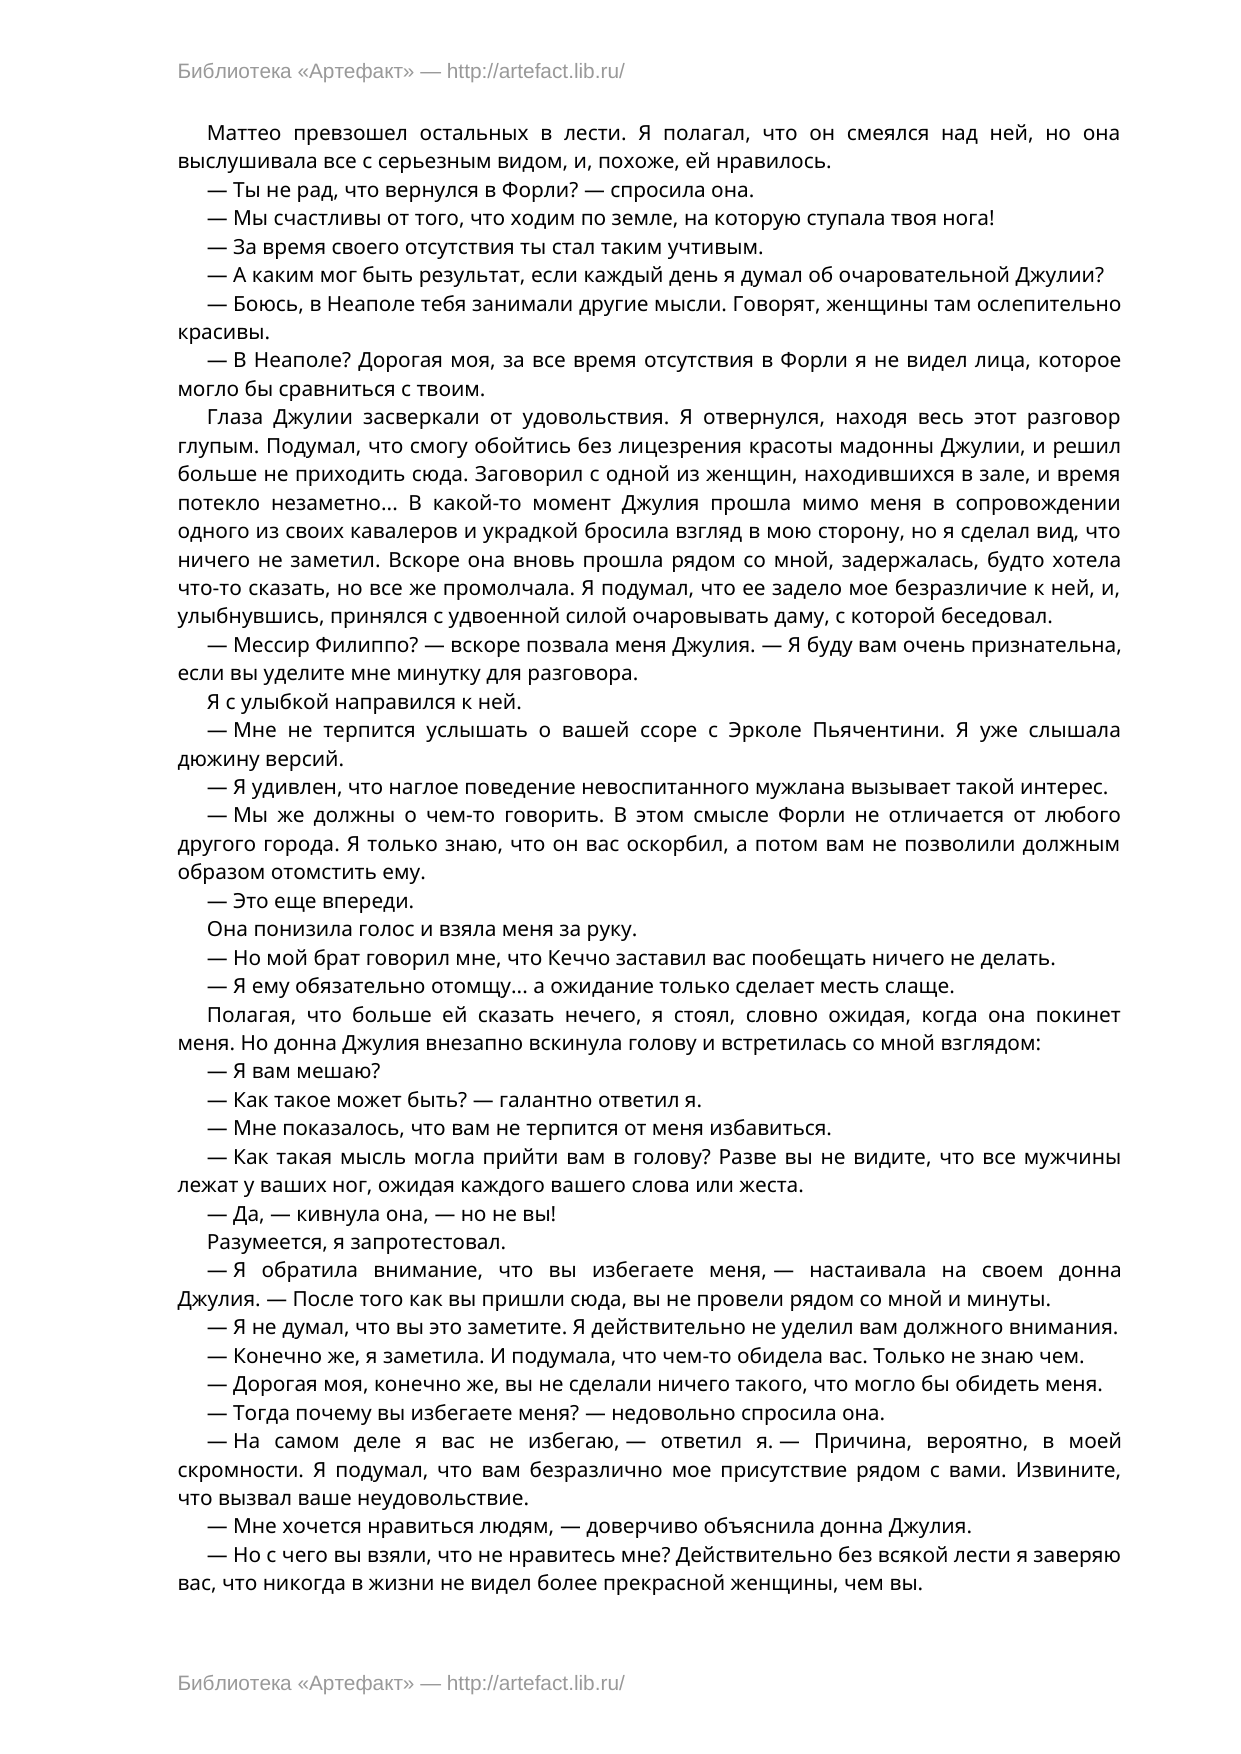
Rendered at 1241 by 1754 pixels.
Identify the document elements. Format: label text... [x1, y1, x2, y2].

text — Как такая мысль могла прийти вам в голову? Разве вы не видите, что все мужчины лежат у ваших ног, ожидая каждого вашего слова или жеста. [177, 1142, 1122, 1199]
text — Мы счастливы от того, что ходим по земле, на которую ступала твоя нога! [177, 203, 1122, 232]
text — Да, — кивнула она, — но не вы! [177, 1199, 1122, 1227]
text — Мессир Филиппо? — вскоре позвала меня Джулия. — Я буду вам очень признательна, если вы уделите мне минутку для разговора. [177, 630, 1122, 687]
text — Тогда почему вы избегаете меня? — недовольно спросила она. [177, 1398, 1122, 1426]
text — Я вам мешаю? [177, 1057, 1122, 1085]
text — На самом деле я вас не избегаю, — ответил я. — Причина, вероятно, в моей скромности. Я подумал, что вам безразлично мое присутствие рядом с вами. Извините, что вызвал ваше неудовольствие. [177, 1426, 1122, 1512]
text — Ты не рад, что вернулся в Форли? — спросила она. [177, 175, 1122, 203]
text — Как такое может быть? — галантно ответил я. [177, 1085, 1122, 1113]
text — Мне не терпится услышать о вашей ссоре с Эрколе Пьячентини. Я уже слышала дюжину версий. [177, 715, 1122, 772]
text — Я ему обязательно отомщу... а ожидание только сделает месть слаще. [177, 971, 1122, 1000]
text — За время своего отсутствия ты стал таким учтивым. [177, 232, 1122, 260]
text Полагая, что больше ей сказать нечего, я стоял, словно ожидая, когда она покинет меня. Но донна Джулия внезапно вскинула голову и встретилась со мной взглядом: [177, 1000, 1122, 1057]
text — Мне хочется нравиться людям, — доверчиво объяснила донна Джулия. [177, 1512, 1122, 1540]
text — Мы же должны о чем-то говорить. В этом смысле Форли не отличается от любого другого города. Я только знаю, что он вас оскорбил, а потом вам не позволили должным образом отомстить ему. [177, 801, 1122, 886]
text — Я не думал, что вы это заметите. Я действительно не уделил вам должного внимания. [177, 1312, 1122, 1341]
text Разумеется, я запротестовал. [177, 1227, 1122, 1256]
text — Но с чего вы взяли, что не нравитесь мне? Действительно без всякой лести я заверяю вас, что никогда в жизни не видел более прекрасной женщины, чем вы. [177, 1540, 1122, 1597]
text — Дорогая моя, конечно же, вы не сделали ничего такого, что могло бы обидеть меня. [177, 1369, 1122, 1398]
text — Мне показалось, что вам не терпится от меня избавиться. [177, 1113, 1122, 1142]
text — Я обратила внимание, что вы избегаете меня, — настаивала на своем донна Джулия. — После того как вы пришли сюда, вы не провели рядом со мной и минуты. [177, 1256, 1122, 1312]
text — В Неаполе? Дорогая моя, за все время отсутствия в Форли я не видел лица, которое могло бы сравниться с твоим. [177, 346, 1122, 402]
text — А каким мог быть результат, если каждый день я думал об очаровательной Джулии? [177, 260, 1122, 289]
text Я с улыбкой направился к ней. [177, 687, 1122, 715]
text Маттео превзошел остальных в лести. Я полагал, что он смеялся над ней, но она выслушивала все с серьезным видом, и, похоже, ей нравилось. [177, 118, 1122, 175]
text Она понизила голос и взяла меня за руку. [177, 914, 1122, 943]
text — Конечно же, я заметила. И подумала, что чем-то обидела вас. Только не знаю чем. [177, 1341, 1122, 1369]
text — Боюсь, в Неаполе тебя занимали другие мысли. Говорят, женщины там ослепительно красивы. [177, 289, 1122, 346]
text — Но мой брат говорил мне, что Кеччо заставил вас пообещать ничего не делать. [177, 943, 1122, 971]
text Глаза Джулии засверкали от удовольствия. Я отвернулся, находя весь этот разговор глупым. Подумал, что смогу обойтись без лицезрения красоты мадонны Джулии, и решил больше не приходить сюда. Заговорил с одной из женщин, находившихся в зале, и время потекло незаметно... В какой-то момент Джулия прошла мимо меня в сопровождении одного из своих кавалеров и украдкой бросила взгляд в мою сторону, но я сделал вид, что ничего не заметил. Вскоре она вновь прошла рядом со мной, задержалась, будто хотела что-то сказать, но все же промолчала. Я подумал, что ее задело мое безразличие к ней, и, улыбнувшись, принялся с удвоенной силой очаровывать даму, с которой беседовал. [177, 402, 1122, 630]
text — Я удивлен, что наглое поведение невоспитанного мужлана вызывает такой интерес. [177, 772, 1122, 801]
text — Это еще впереди. [177, 886, 1122, 914]
